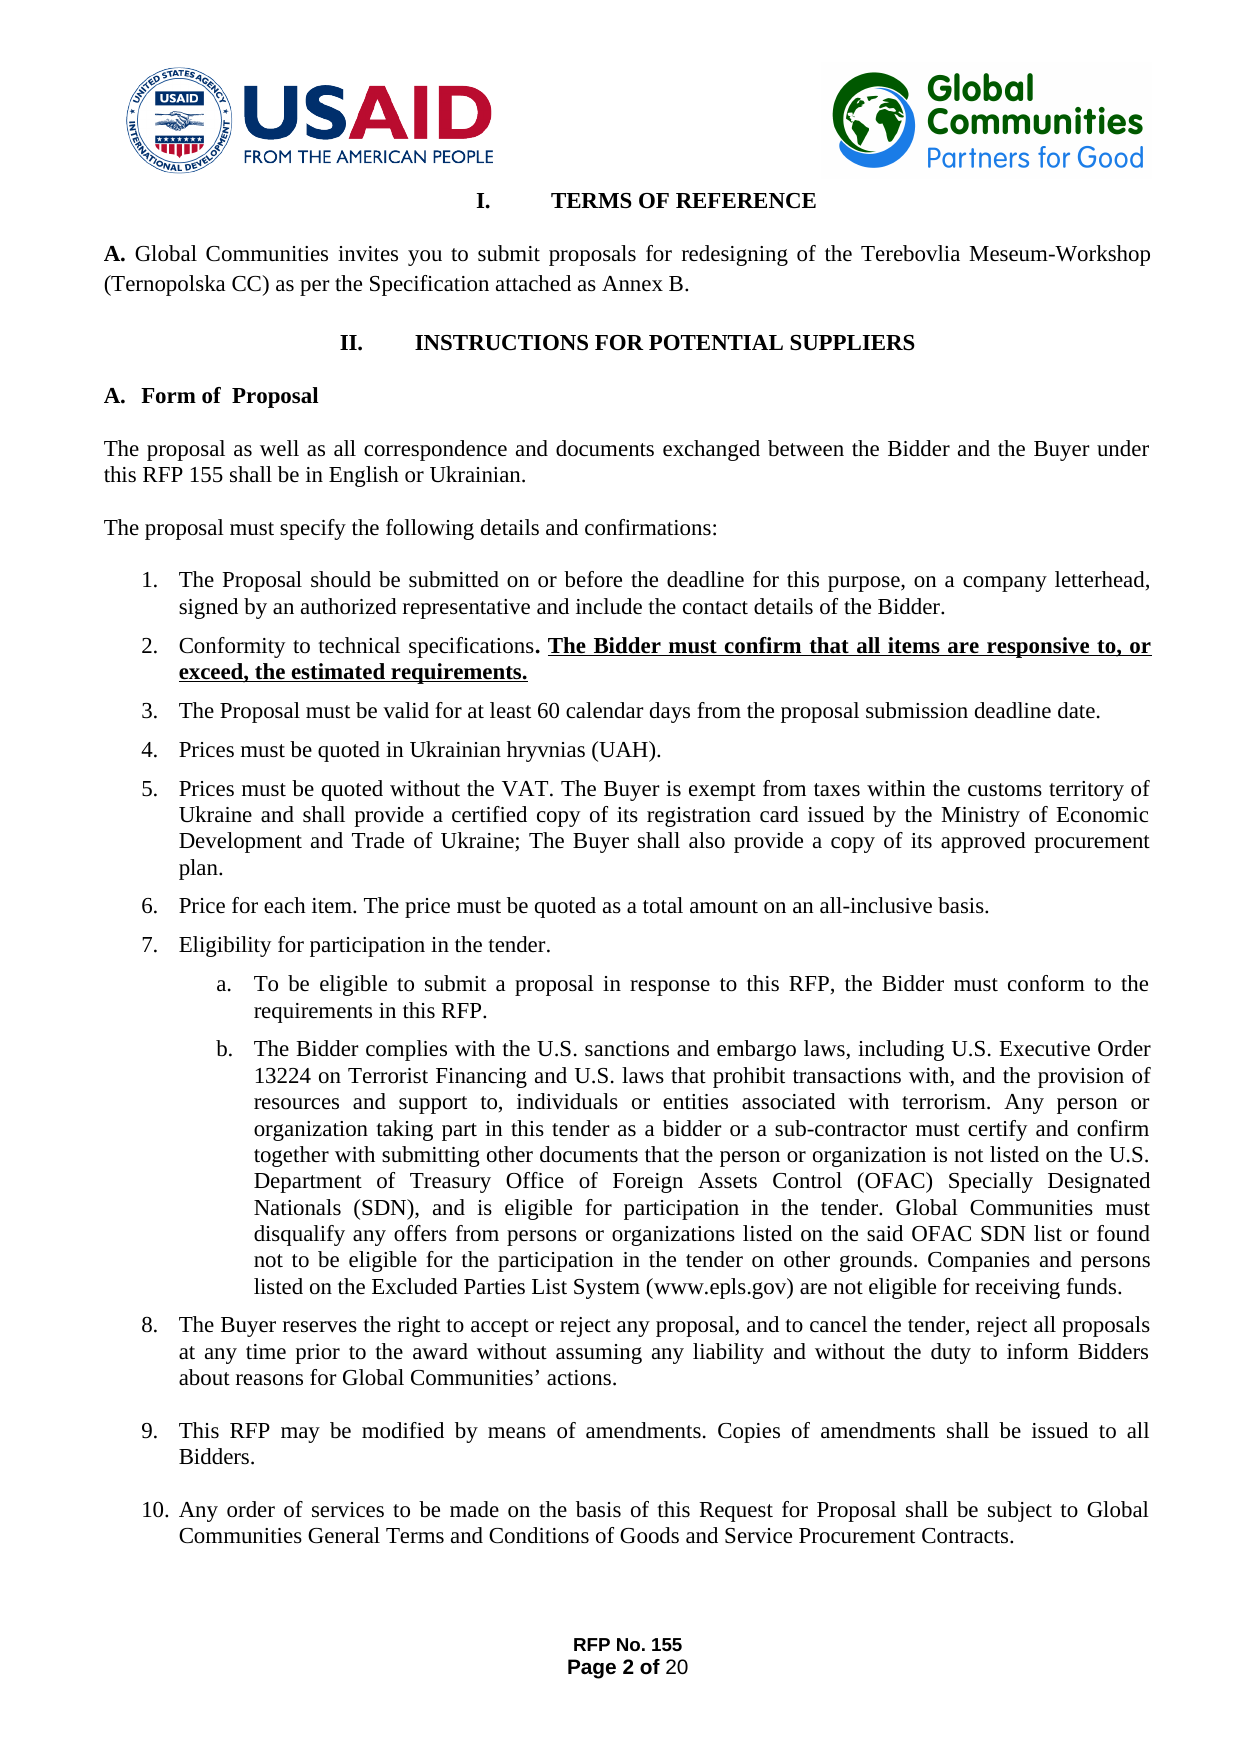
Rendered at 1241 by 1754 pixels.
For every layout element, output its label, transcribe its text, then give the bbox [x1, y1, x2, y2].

list TERMS OF REFERENCE [141, 187, 1152, 214]
text II. INSTRUCTIONS FOR POTENTIAL SUPPLIERS [103, 329, 1152, 356]
list Form of Proposal [103, 382, 1152, 408]
picture [113, 45, 500, 190]
text The proposal as well as all correspondence and documents exchanged between the Bidder and the Buyer under this RFP 155 shall be in English or Ukrainian. [103, 435, 1152, 487]
text The proposal must specify the following details and confirmations: [103, 514, 1152, 540]
list The Proposal must be valid for at least 60 calendar days from the proposal submission deadline date. [141, 697, 1152, 723]
text A. Global Communities invites you to submit proposals for redesigning of the Terebovlia Meseum-Workshop (Ternopolska CC) as per the Specification attached as Annex B. [103, 240, 1152, 297]
list Eligibility for participation in the tender. [141, 931, 1152, 958]
list The Buyer reserves the right to accept or reject any proposal, and to cancel the tender, reject all proposals at any time prior to the award without assuming any liability and without the duty to inform Bidders about reasons for Global Communities’ actions. [141, 1312, 1152, 1391]
list Conformity to technical specifications. The Bidder must confirm that all items are responsive to, or exceed, the estimated requirements. [141, 632, 1152, 684]
list Prices must be quoted in Ukrainian hryvnias (UAH). [141, 736, 1152, 762]
list Prices must be quoted without the VAT. The Buyer is exempt from taxes within the customs territory of Ukraine and shall provide a certified copy of its registration card issued by the Ministry of Economic Development and Trade of Ukraine; The Buyer shall also provide a copy of its approved procurement plan. [141, 775, 1152, 880]
list Any order of services to be made on the basis of this Request for Proposal shall be subject to Global Communities General Terms and Conditions of Goods and Service Procurement Contracts. [141, 1496, 1152, 1549]
list The Proposal should be submitted on or before the deadline for this purpose, on a company letterhead, signed by an authorized representative and include the contact details of the Bidder. [141, 567, 1152, 619]
picture [821, 62, 1153, 179]
list The Bidder complies with the U.S. sanctions and embargo laws, including U.S. Executive Order 13224 on Terrorist Financing and U.S. laws that prohibit transactions with, and the provision of resources and support to, individuals or entities associated with terrorism. Any person or organization taking part in this tender as a bidder or a sub-contractor must certify and confirm together with submitting other documents that the person or organization is not listed on the U.S. Department of Treasury Office of Foreign Assets Control (OFAC) Specially Designated Nationals (SDN), and is eligible for participation in the tender. Global Communities must disqualify any offers from persons or organizations listed on the said OFAC SDN list or found not to be eligible for the participation in the tender on other grounds. Companies and persons listed on the Excluded Parties List System (www.epls.gov) are not eligible for receiving funds. [216, 1036, 1152, 1299]
list To be eligible to submit a proposal in response to this RFP, the Bidder must conform to the requirements in this RFP. [216, 970, 1152, 1023]
list This RFP may be modified by means of amendments. Copies of amendments shall be issued to all Bidders. [141, 1417, 1152, 1470]
list Price for each item. The price must be quoted as a total amount on an all-inclusive basis. [141, 893, 1152, 919]
